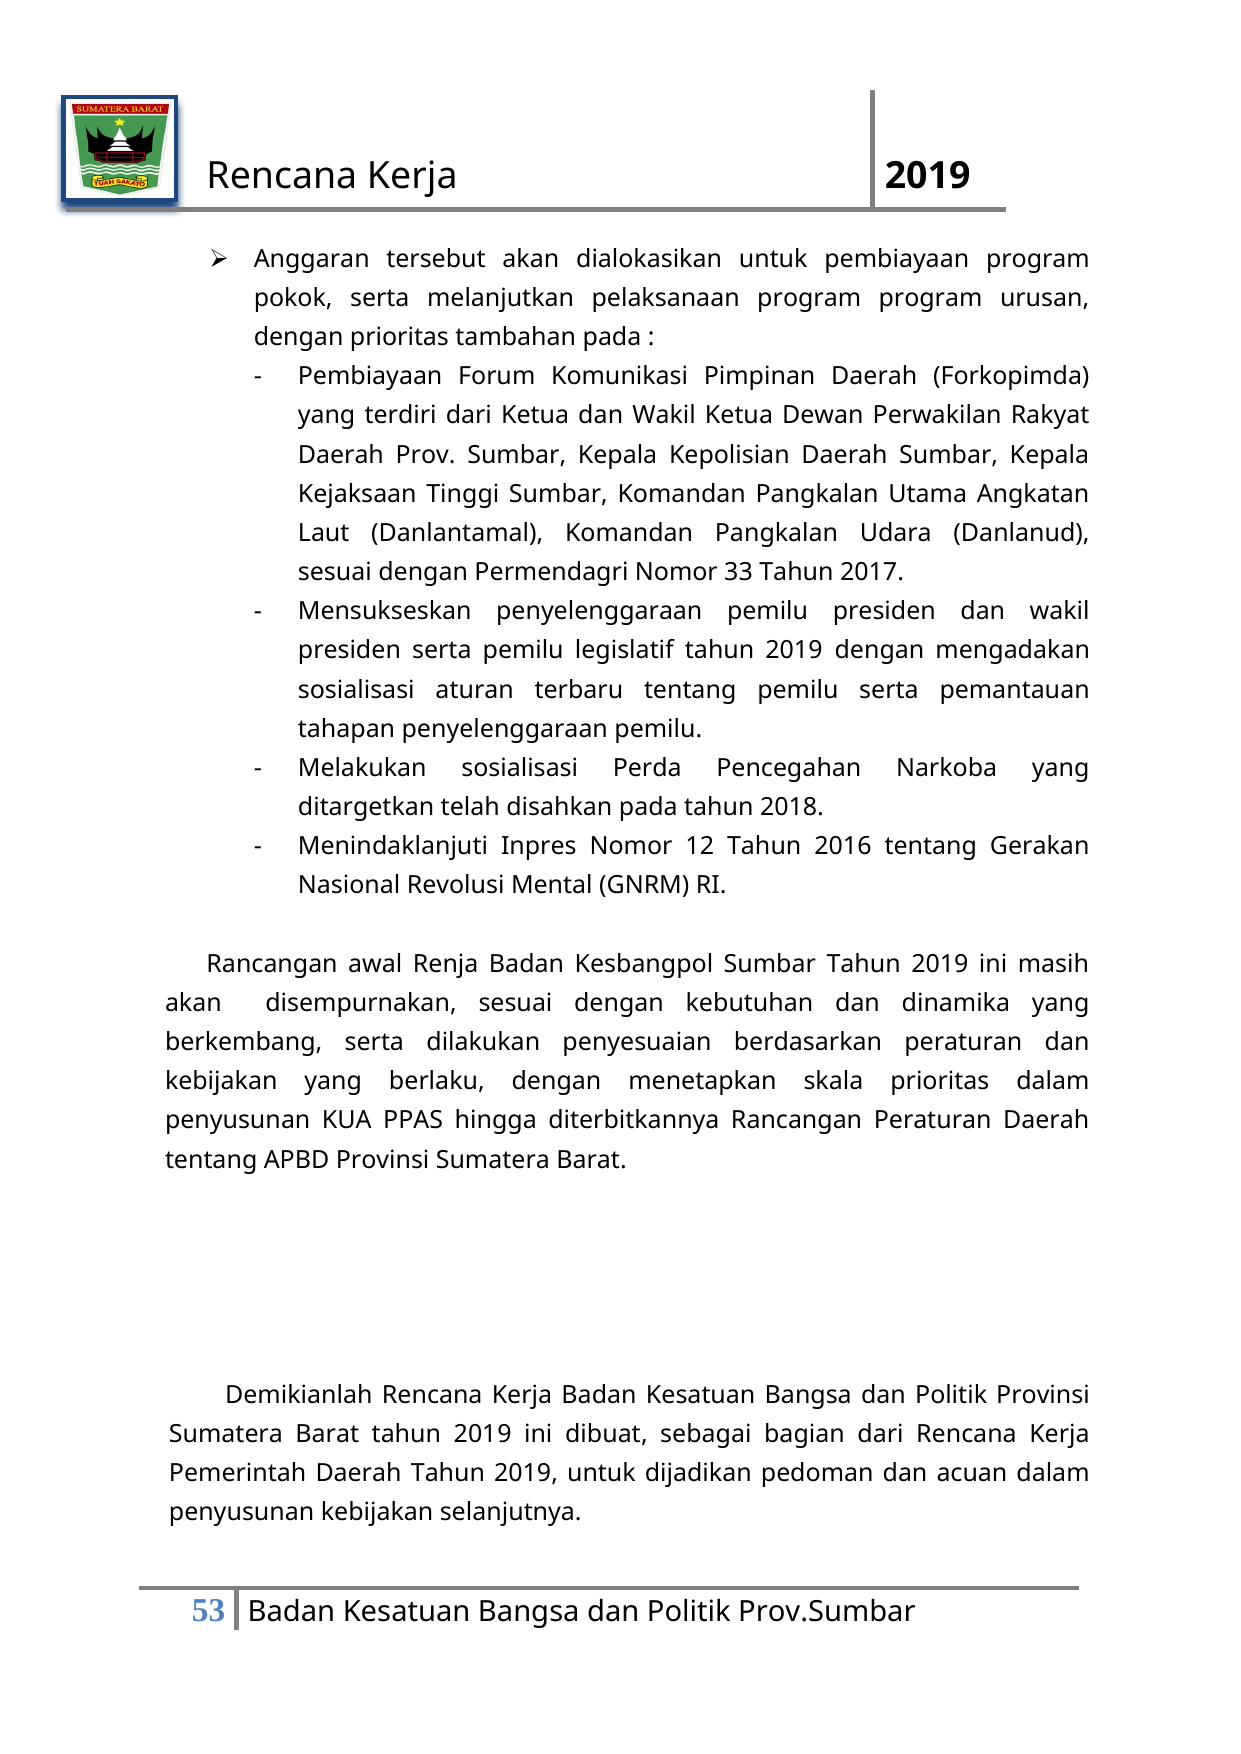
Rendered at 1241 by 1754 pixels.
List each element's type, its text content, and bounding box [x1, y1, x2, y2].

title Anggaran tersebut akan dialokasikan untuk pembiayaan program pokok, serta melanjutkan pelaksanaan program program urusan, dengan prioritas tambahan pada : [209, 241, 1090, 353]
title Menindaklanjuti Inpres Nomor 12 Tahun 2016 tentang Gerakan Nasional Revolusi Mental (GNRM) RI. [253, 828, 1090, 901]
title Mensukseskan penyelenggaraan pemilu presiden dan wakil presiden serta pemilu legislatif tahun 2019 dengan mengadakan sosialisasi aturan terbaru tentang pemilu serta pemantauan tahapan penyelenggaraan pemilu. [253, 593, 1090, 744]
picture [66, 99, 174, 198]
title Rancangan awal Renja Badan Kesbangpol Sumbar Tahun 2019 ini masih akan disempurnakan, sesuai dengan kebutuhan dan dinamika yang berkembang, serta dilakukan penyesuaian berdasarkan peraturan dan kebijakan yang berlaku, dengan menetapkan skala prioritas dalam penyusunan KUA PPAS hingga diterbitkannya Rancangan Peraturan Daerah tentang APBD Provinsi Sumatera Barat. [165, 946, 1090, 1175]
title Demikianlah Rencana Kerja Badan Kesatuan Bangsa dan Politik Provinsi Sumatera Barat tahun 2019 ini dibuat, sebagai bagian dari Rencana Kerja Pemerintah Daerah Tahun 2019, untuk dijadikan pedoman dan acuan dalam penyusunan kebijakan selanjutnya. [169, 1376, 1090, 1528]
title Melakukan sosialisasi Perda Pencegahan Narkoba yang ditargetkan telah disahkan pada tahun 2018. [253, 750, 1090, 823]
title Pembiayaan Forum Komunikasi Pimpinan Daerah (Forkopimda) yang terdiri dari Ketua dan Wakil Ketua Dewan Perwakilan Rakyat Daerah Prov. Sumbar, Kepala Kepolisian Daerah Sumbar, Kepala Kejaksaan Tinggi Sumbar, Komandan Pangkalan Utama Angkatan Laut (Danlantamal), Komandan Pangkalan Udara (Danlanud), sesuai dengan Permendagri Nomor 33 Tahun 2017. [253, 358, 1090, 588]
